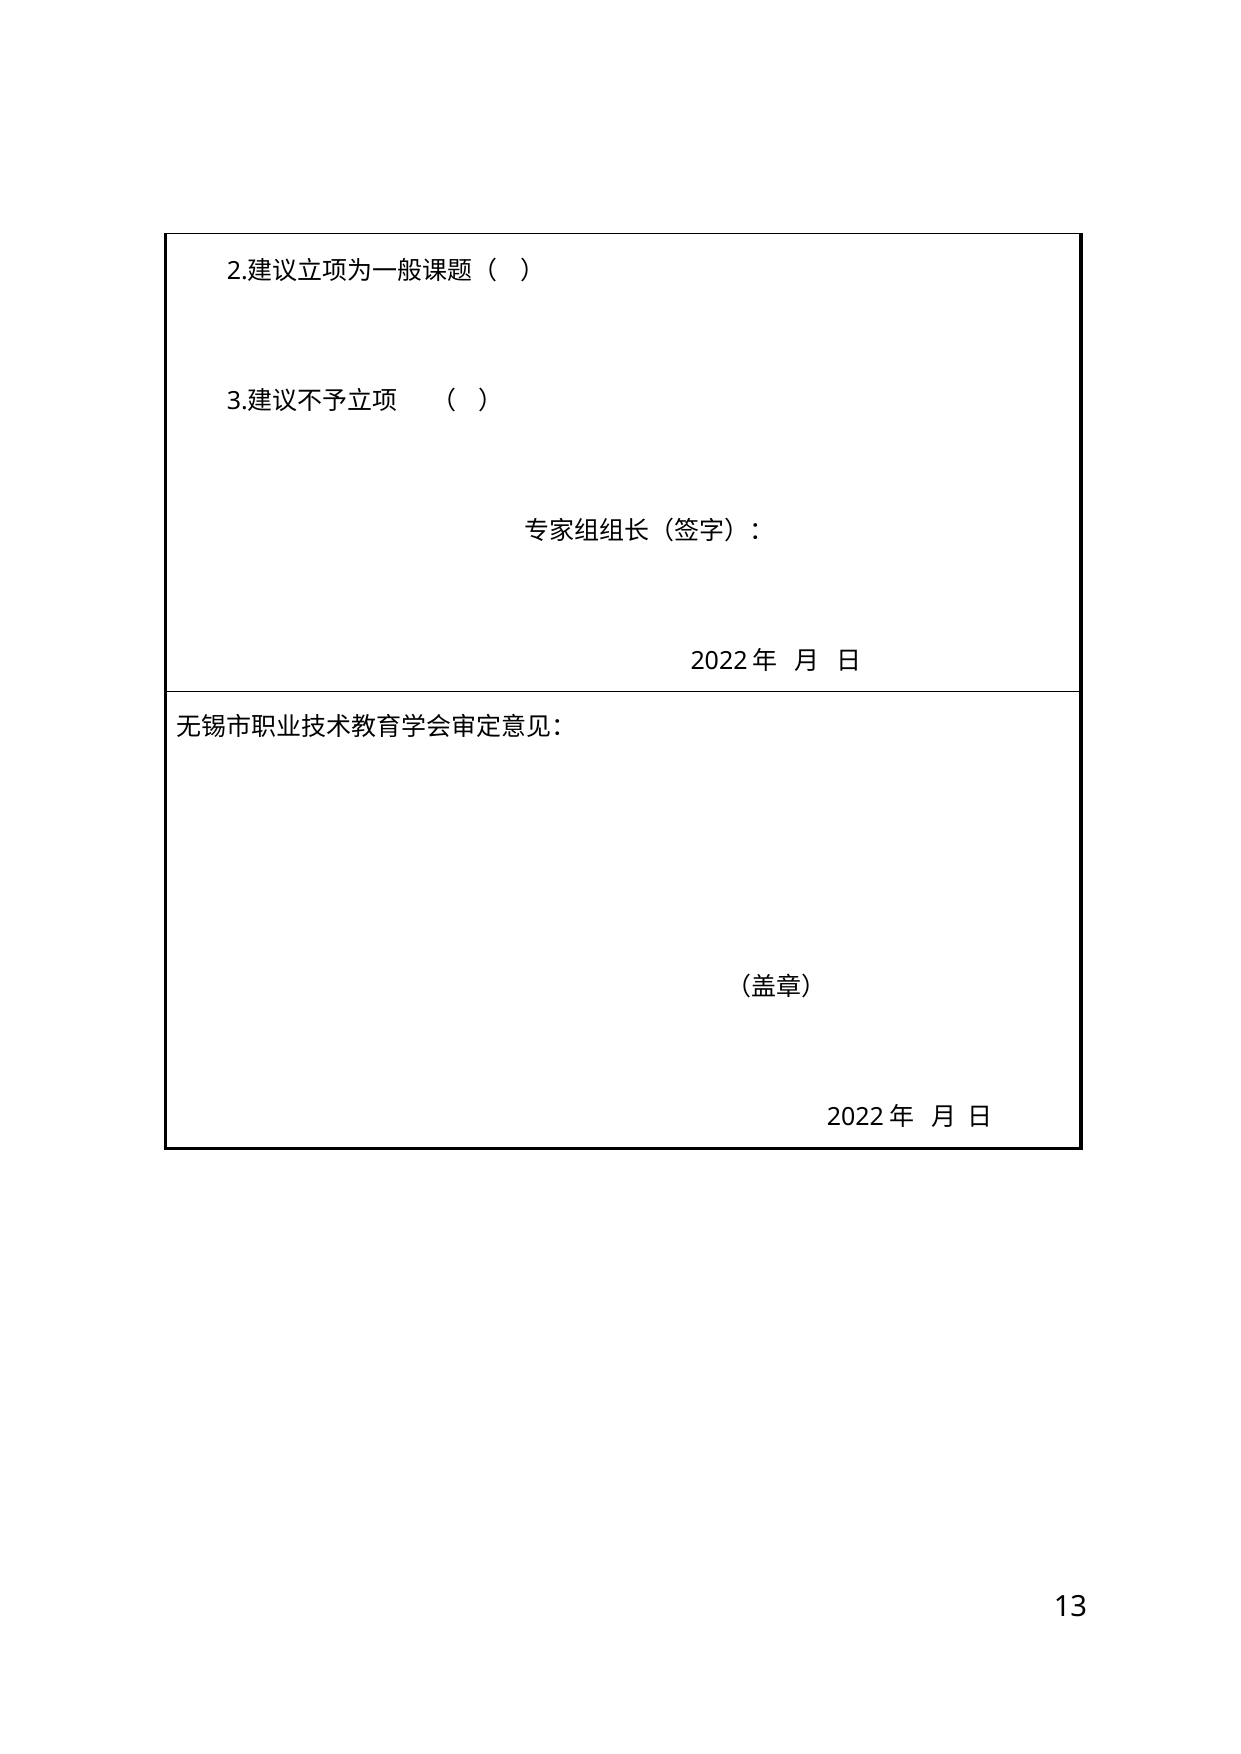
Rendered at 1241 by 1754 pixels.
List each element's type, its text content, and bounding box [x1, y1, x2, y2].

table_cell 无锡市职业技术教育学会审定意见： （盖章） 2022年 月 日 [167, 692, 1079, 1147]
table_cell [167, 234, 1079, 691]
